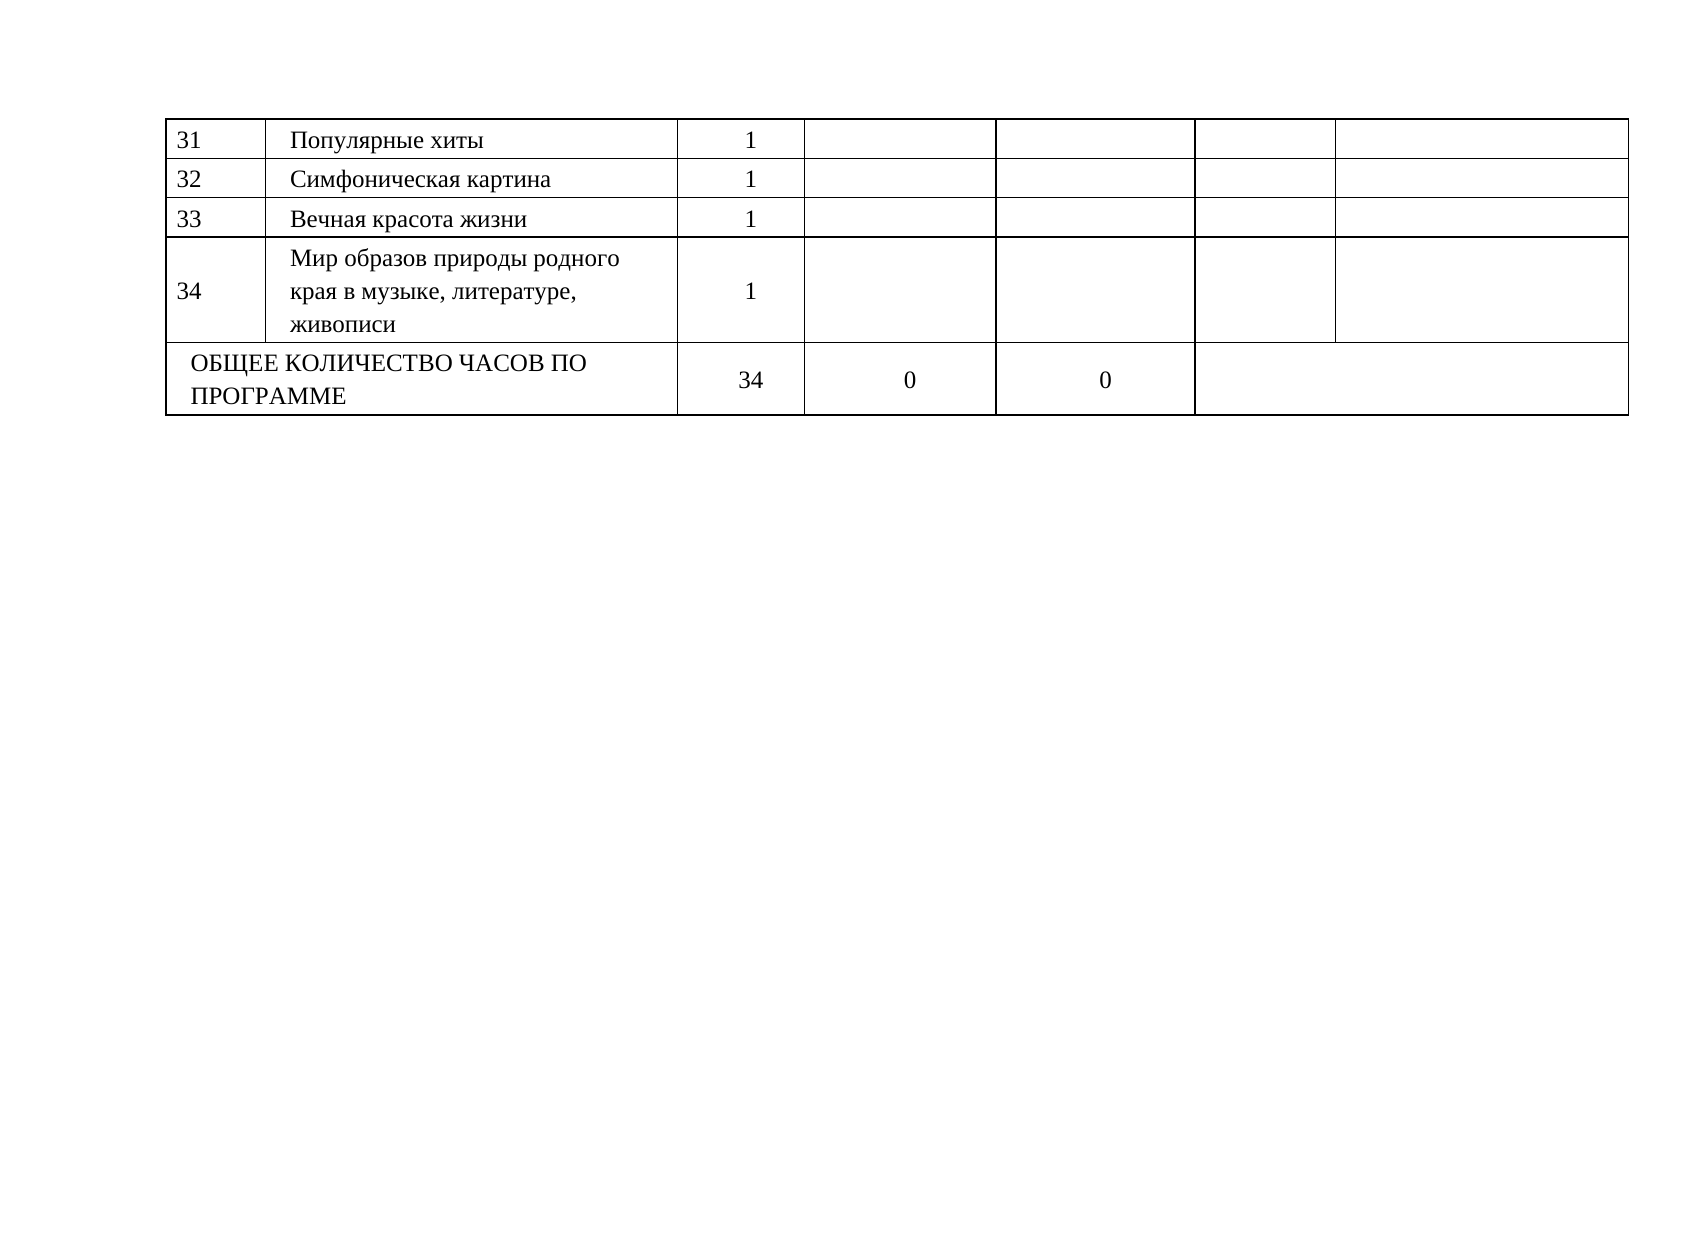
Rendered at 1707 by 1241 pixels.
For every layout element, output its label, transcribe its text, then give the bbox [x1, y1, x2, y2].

table_cell 0 [997, 343, 1194, 414]
table_cell Вечная красота жизни [266, 198, 677, 236]
table_cell [997, 238, 1194, 342]
table_cell [1196, 159, 1335, 197]
table_cell 33 [167, 198, 265, 236]
table_cell Мир образов природы родного края в музыке, литературе, живописи [266, 238, 677, 342]
table_cell [805, 198, 995, 236]
table_cell [1196, 198, 1335, 236]
table_cell Симфоническая картина [266, 159, 677, 197]
table_cell [1196, 120, 1335, 157]
table_cell 1 [678, 120, 804, 157]
table_cell 34 [167, 238, 265, 342]
table_cell 0 [805, 343, 995, 414]
table_cell 1 [678, 159, 804, 197]
table_cell 1 [678, 198, 804, 236]
table_cell [997, 159, 1194, 197]
table_cell [805, 238, 995, 342]
table_cell [805, 159, 995, 197]
table_cell [997, 120, 1194, 157]
table_cell [1196, 238, 1335, 342]
table_cell Популярные хиты [266, 120, 677, 157]
table_cell [997, 198, 1194, 236]
table_cell [1336, 198, 1628, 236]
table_cell [1196, 343, 1628, 414]
table_cell [1336, 159, 1628, 197]
table_cell [805, 120, 995, 157]
table_cell [1336, 238, 1628, 342]
table_cell 31 [167, 120, 265, 157]
table_cell 1 [678, 238, 804, 342]
table_cell ОБЩЕЕ КОЛИЧЕСТВО ЧАСОВ ПО ПРОГРАММЕ [167, 343, 677, 414]
table_cell 34 [678, 343, 804, 414]
table_cell 32 [167, 159, 265, 197]
table_cell [1336, 120, 1628, 157]
